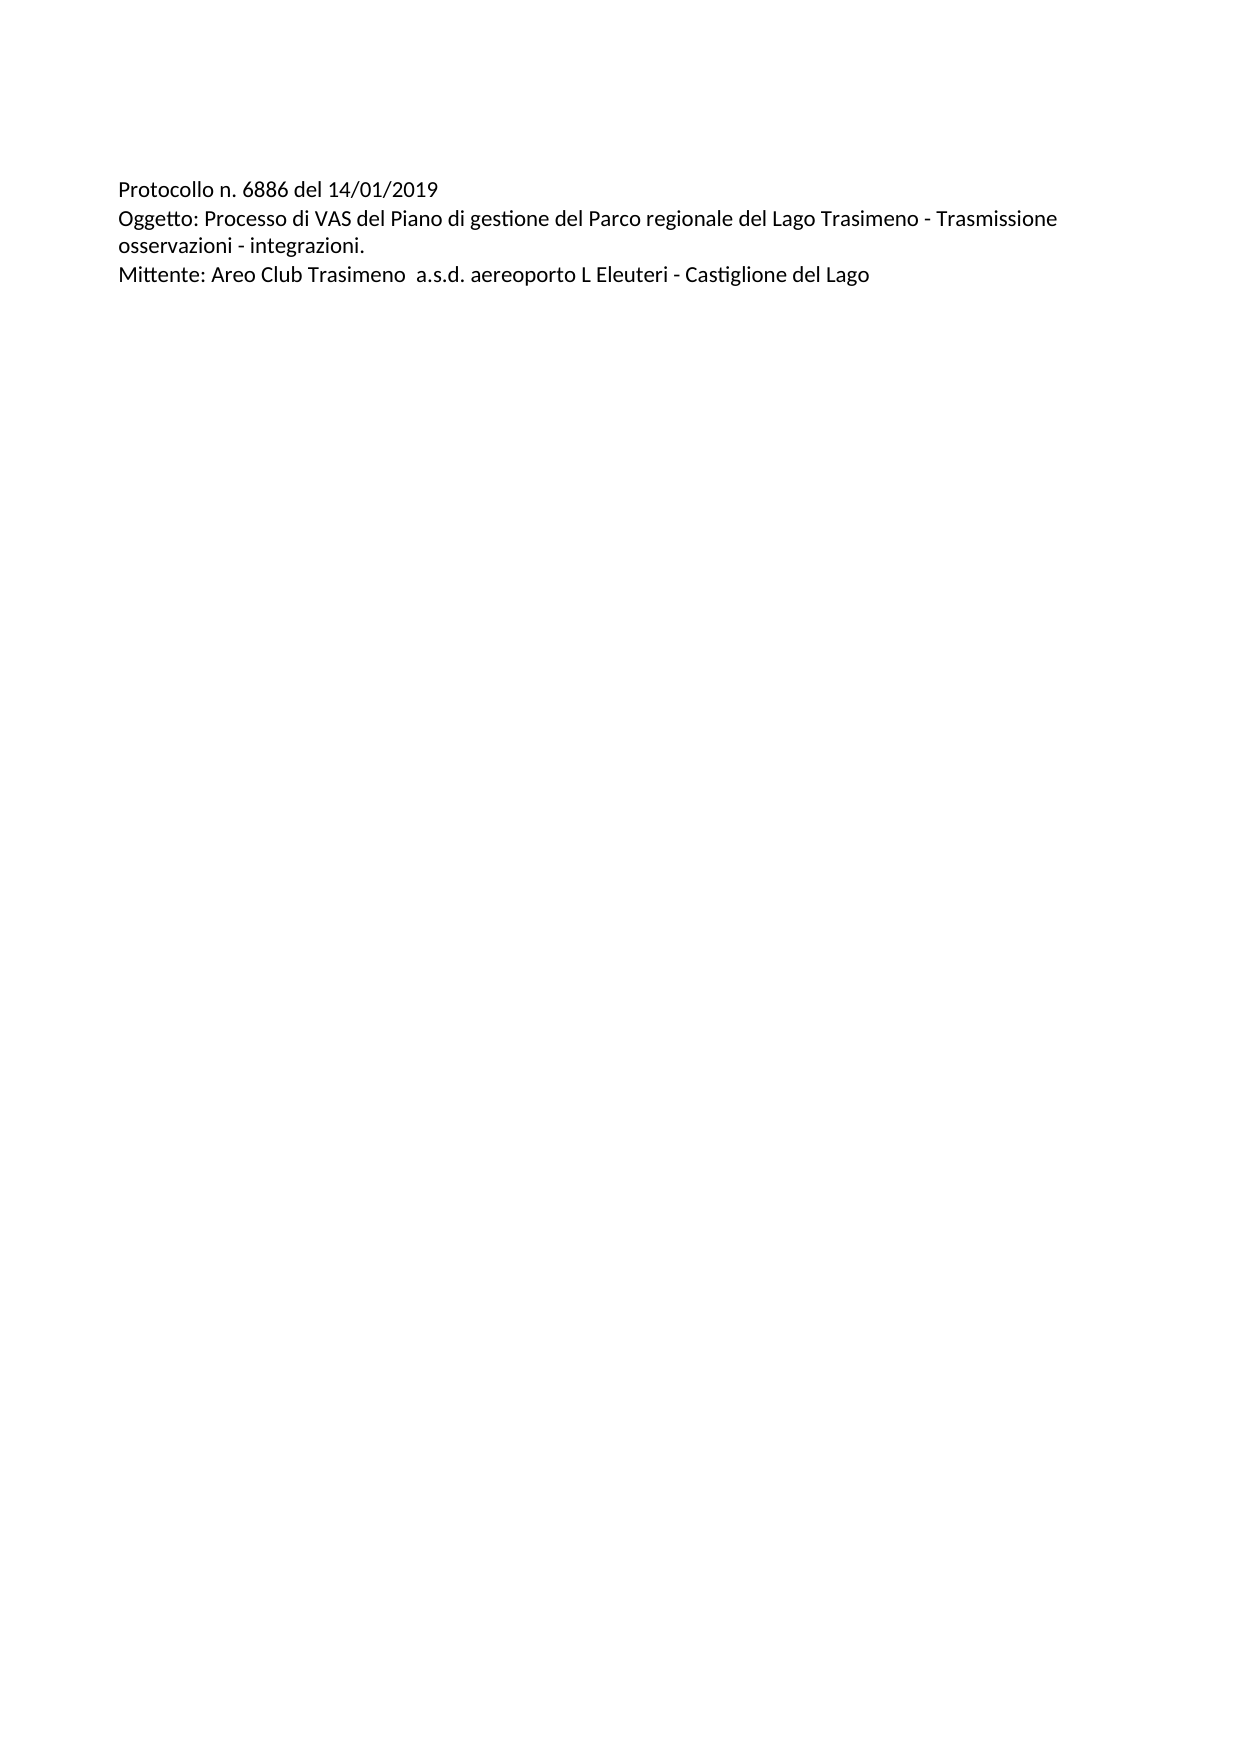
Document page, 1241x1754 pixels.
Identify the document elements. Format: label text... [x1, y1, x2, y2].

text Oggetto: Processo di VAS del Piano di gestione del Parco regionale del Lago Trasimeno - Trasmissione osservazioni - integrazioni. [118, 204, 1122, 260]
text Protocollo n. 6886 del 14/01/2019 [118, 176, 1122, 204]
text Mittente: Areo Club Trasimeno a.s.d. aereoporto L Eleuteri - Castiglione del Lago [118, 260, 1122, 288]
